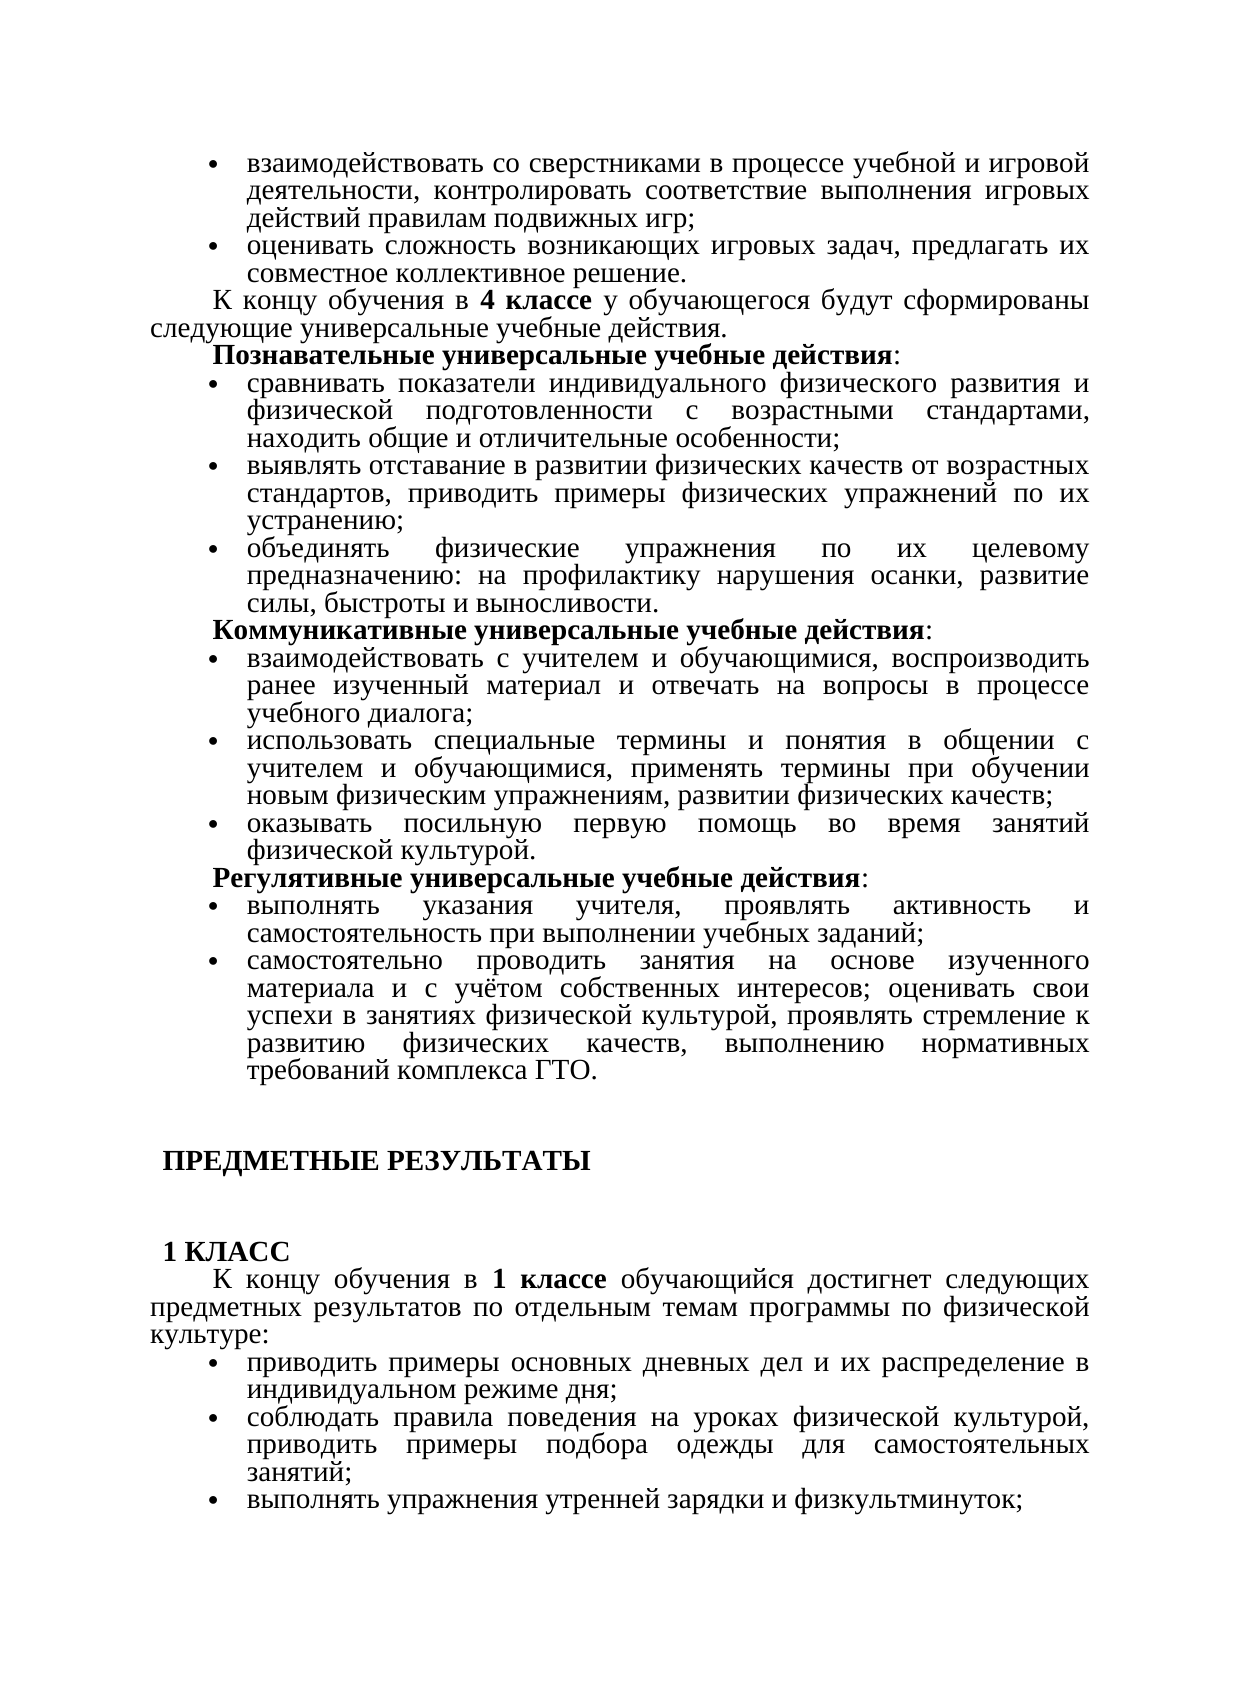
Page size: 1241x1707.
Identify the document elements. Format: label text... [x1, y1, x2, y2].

text К концу обучения в 1 классе обучающийся достигнет следующих предметных результатов по отдельным темам программы по физической культуре: [150, 1267, 1090, 1349]
list выполнять указания учителя, проявлять активность и самостоятельность при выполнении учебных заданий; [209, 892, 1090, 947]
text Коммуникативные универсальные учебные действия: [150, 617, 1090, 645]
list оказывать посильную первую помощь во время занятий физической культурой. [209, 810, 1090, 865]
list взаимодействовать со сверстниками в процессе учебной и игровой деятельности, контролировать соответствие выполнения игровых действий правилам подвижных игр; [209, 150, 1090, 232]
list соблюдать правила поведения на уроках физической культурой, приводить примеры подбора одежды для самостоятельных занятий; [209, 1404, 1090, 1487]
list выполнять упражнения утренней зарядки и физкультминуток; [209, 1487, 1090, 1514]
list взаимодействовать с учителем и обучающимися, воспроизводить ранее изученный материал и отвечать на вопросы в процессе учебного диалога; [209, 645, 1090, 727]
list самостоятельно проводить занятия на основе изученного материала и с учётом собственных интересов; оценивать свои успехи в занятиях физической культурой, проявлять стремление к развитию физических качеств, выполнению нормативных требований комплекса ГТО. [209, 947, 1090, 1085]
list приводить примеры основных дневных дел и их распределение в индивидуальном режиме дня; [209, 1349, 1090, 1404]
text Познавательные универсальные учебные действия: [150, 342, 1090, 370]
text 1 КЛАСС [162, 1239, 1090, 1267]
list использовать специальные термины и понятия в общении с учителем и обучающимися, применять термины при обучении новым физическим упражнениям, развитии физических качеств; [209, 727, 1090, 810]
list выявлять отставание в развитии физических качеств от возрастных стандартов, приводить примеры физических упражнений по их устранению; [209, 452, 1090, 535]
text ПРЕДМЕТНЫЕ РЕЗУЛЬТАТЫ [162, 1148, 1090, 1176]
list оценивать сложность возникающих игровых задач, предлагать их совместное коллективное решение. [209, 232, 1090, 287]
text Регулятивные универсальные учебные действия: [150, 865, 1090, 892]
text К концу обучения в 4 классе у обучающегося будут сформированы следующие универсальные учебные действия. [150, 287, 1090, 342]
list объединять физические упражнения по их целевому предназначению: на профилактику нарушения осанки, развитие силы, быстроты и выносливости. [209, 535, 1090, 617]
list сравнивать показатели индивидуального физического развития и физической подготовленности с возрастными стандартами, находить общие и отличительные особенности; [209, 370, 1090, 452]
